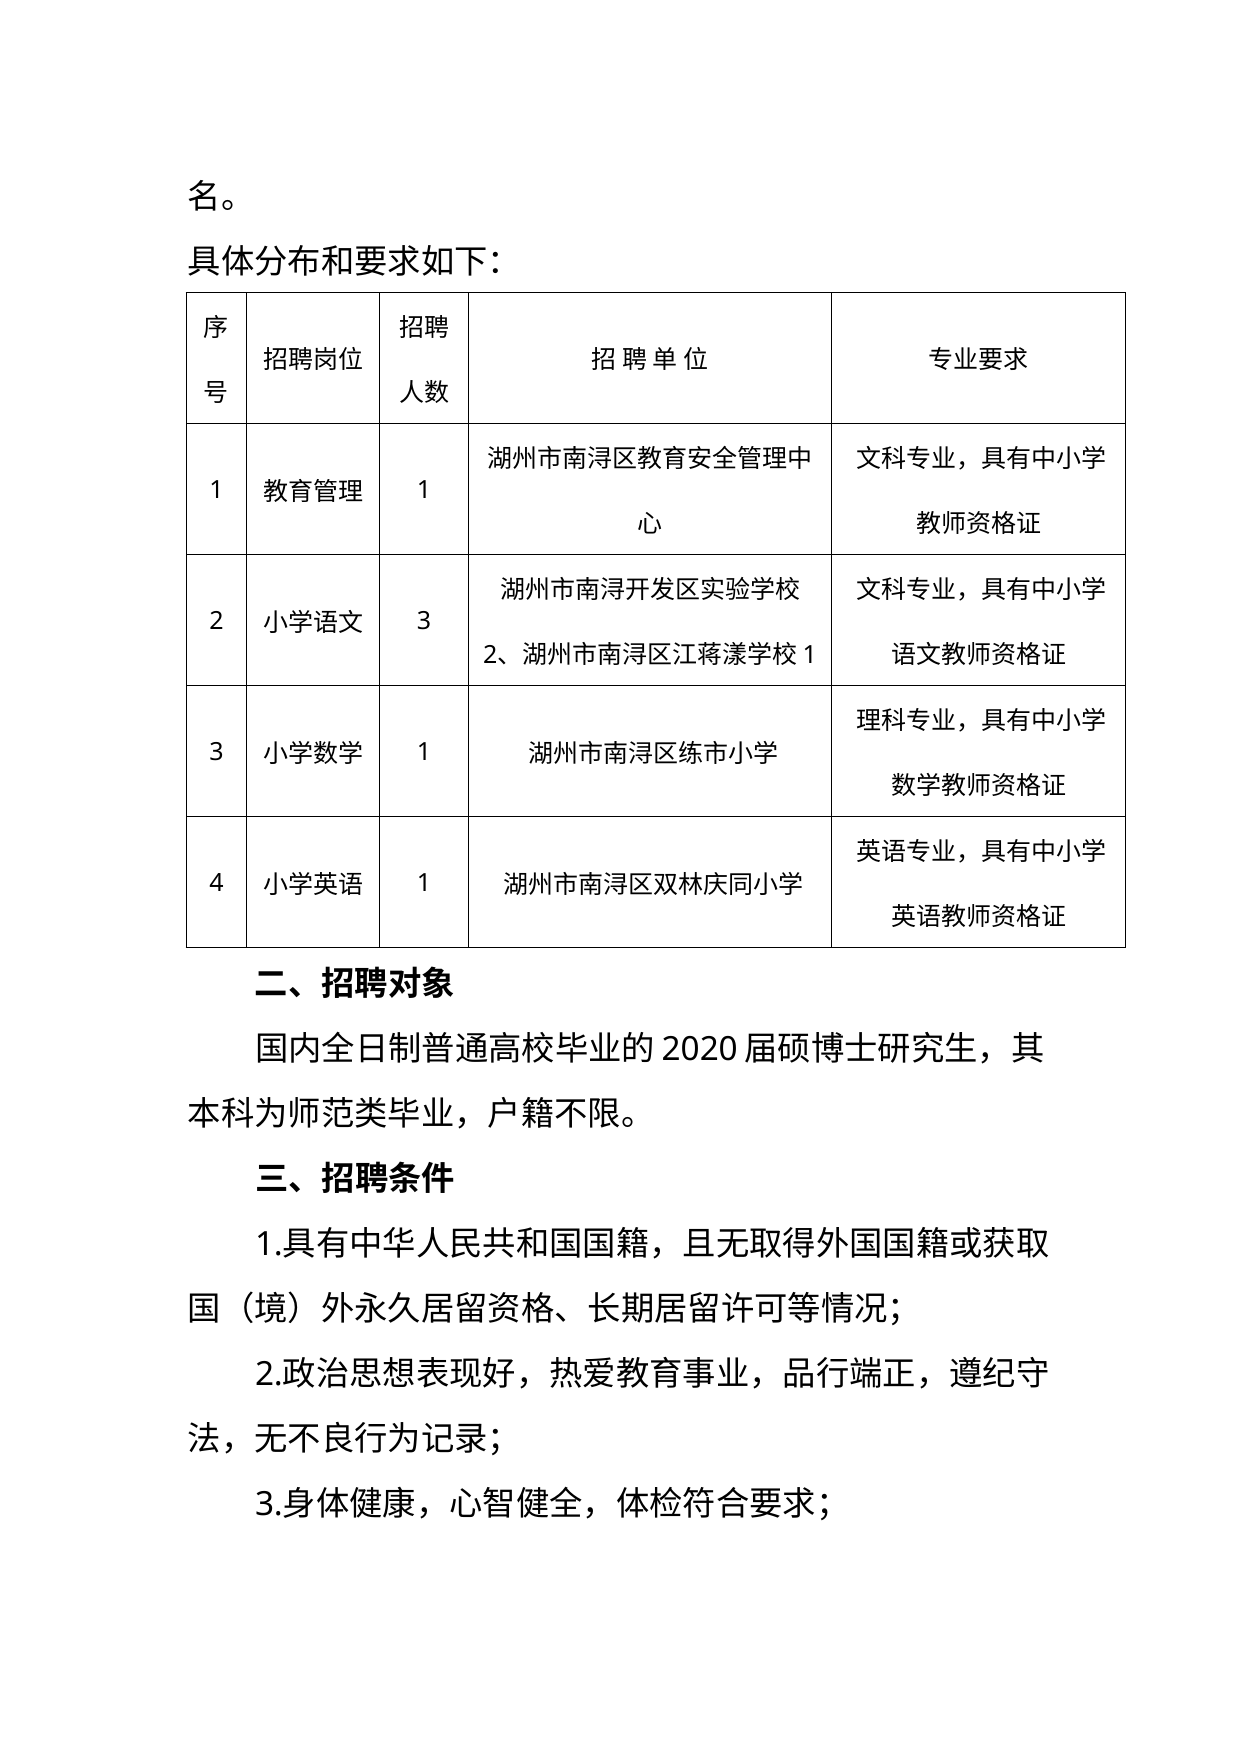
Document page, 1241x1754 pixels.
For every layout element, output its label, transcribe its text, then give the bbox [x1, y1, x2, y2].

table_header 招 聘 单 位 [469, 293, 831, 423]
table_cell 文科专业，具有中小学教师资格证 [832, 424, 1125, 554]
table_cell 1 [187, 424, 246, 554]
table_cell 1 [380, 817, 468, 947]
table_cell 1 [380, 686, 468, 816]
table_cell 湖州市南浔区练市小学 [469, 686, 831, 816]
table_cell 4 [187, 817, 246, 947]
table_cell 小学英语 [247, 817, 379, 947]
table_cell 湖州市南浔开发区实验学校2、湖州市南浔区江蒋漾学校1 [469, 555, 831, 685]
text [187, 162, 1053, 227]
table_header 招聘岗位 [247, 293, 379, 423]
table_cell 3 [187, 686, 246, 816]
table_cell 英语专业，具有中小学英语教师资格证 [832, 817, 1125, 947]
table_cell 文科专业，具有中小学语文教师资格证 [832, 555, 1125, 685]
table_header 序号 [187, 293, 246, 423]
text 二、招聘对象 [187, 948, 1053, 1013]
table_cell 1 [380, 424, 468, 554]
table_cell 小学语文 [247, 555, 379, 685]
table_cell 理科专业，具有中小学数学教师资格证 [832, 686, 1125, 816]
table_cell 湖州市南浔区双林庆同小学 [469, 817, 831, 947]
table_header 专业要求 [832, 293, 1125, 423]
table_header 招聘人数 [380, 293, 468, 423]
table_cell 2 [187, 555, 246, 685]
text 1.具有中华人民共和国国籍，且无取得外国国籍或获取国（境）外永久居留资格、长期居留许可等情况； [187, 1208, 1053, 1338]
text 3.身体健康，心智健全，体检符合要求； [187, 1468, 1053, 1533]
text 国内全日制普通高校毕业的2020届硕博士研究生，其本科为师范类毕业，户籍不限。 [187, 1013, 1053, 1143]
table_cell 3 [380, 555, 468, 685]
text 具体分布和要求如下： [187, 227, 1053, 292]
text 三、招聘条件 [187, 1143, 1053, 1208]
table_cell 教育管理 [247, 424, 379, 554]
table_cell 小学数学 [247, 686, 379, 816]
text 2.政治思想表现好，热爱教育事业，品行端正，遵纪守法，无不良行为记录； [187, 1338, 1053, 1468]
table_cell 湖州市南浔区教育安全管理中心 [469, 424, 831, 554]
